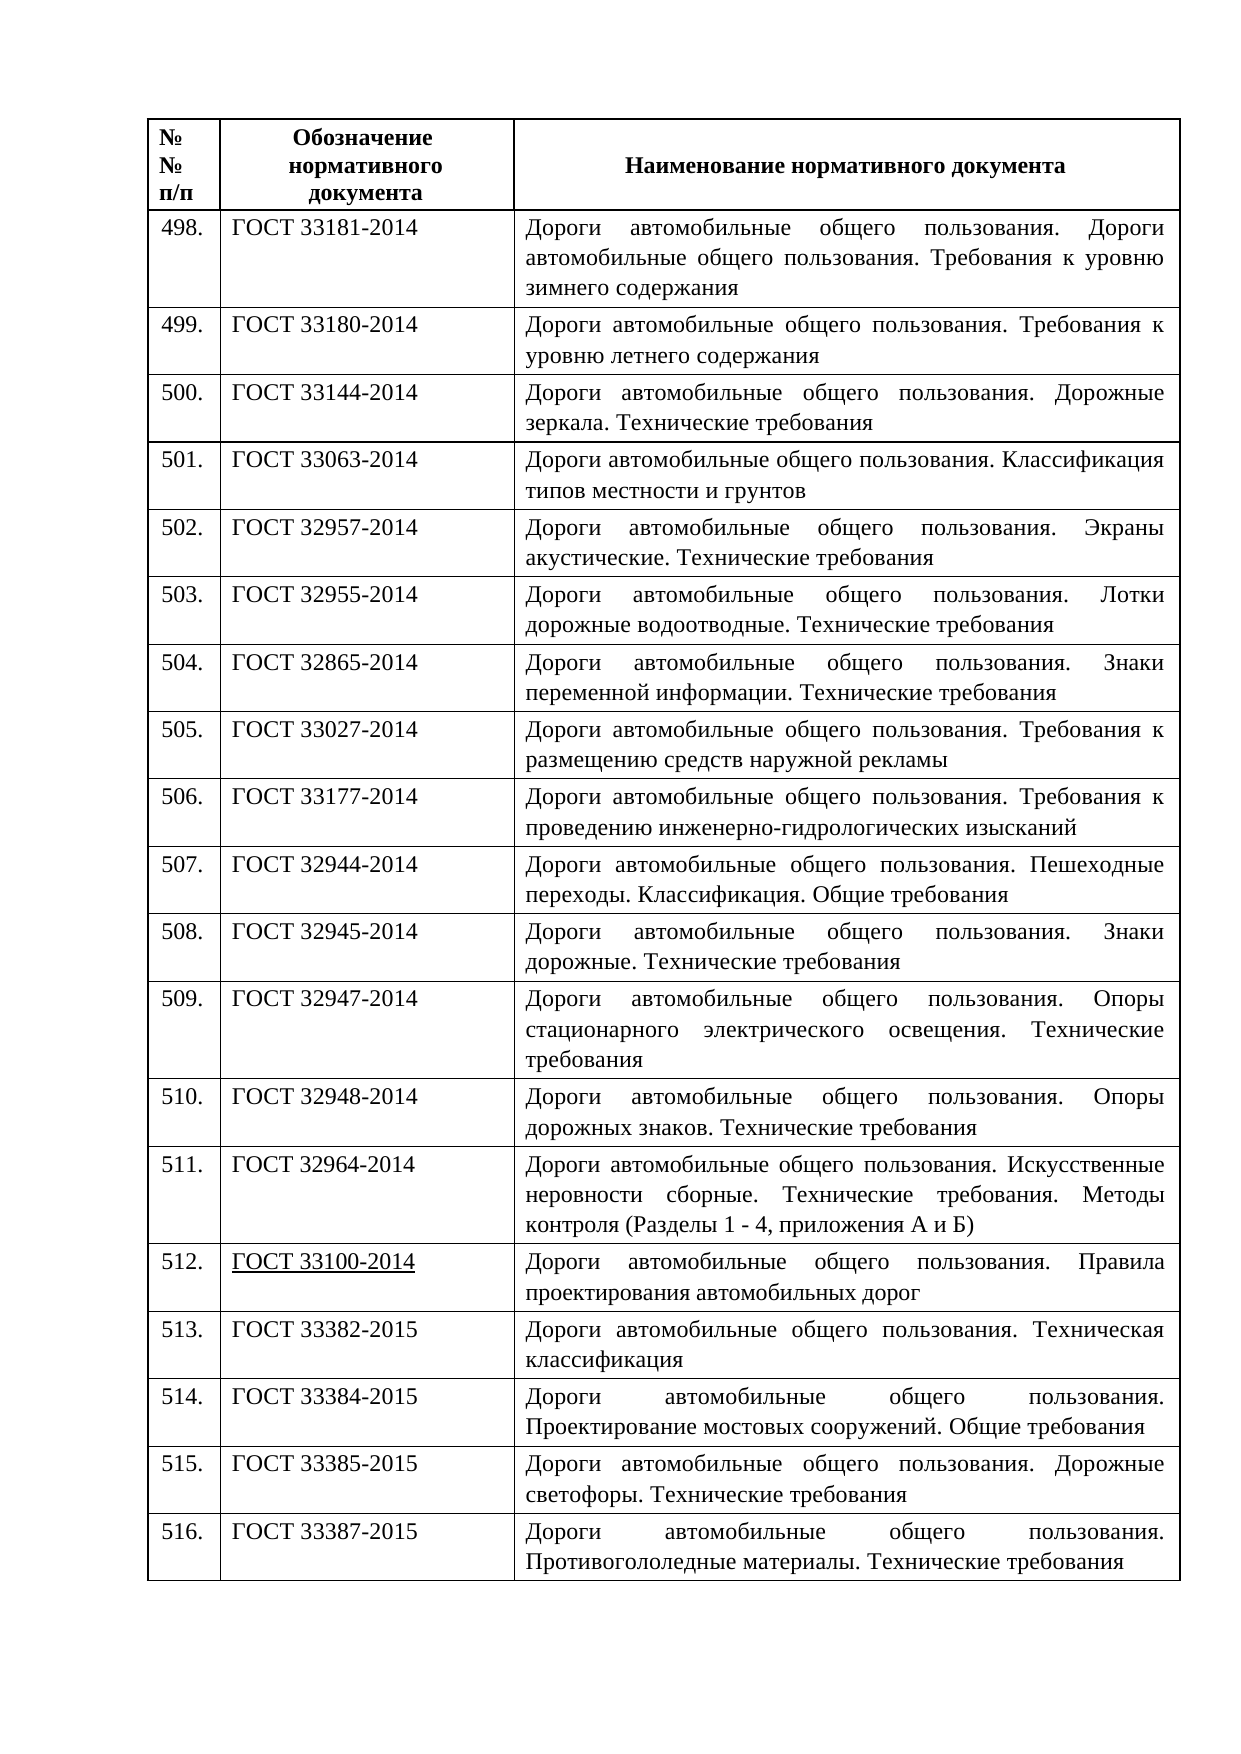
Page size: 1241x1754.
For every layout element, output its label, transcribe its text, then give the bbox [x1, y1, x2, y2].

table_cell [149, 211, 220, 307]
table_cell Дороги автомобильные общего пользования. Требования к проведению инженерно-гидрологических изысканий [515, 779, 1179, 846]
table_cell ГОСТ 32964-2014 [221, 1147, 514, 1243]
table_cell ГОСТ 33100-2014 [221, 1244, 514, 1311]
table_cell [149, 577, 220, 643]
table_cell ГОСТ 33177-2014 [221, 779, 514, 846]
table_cell [149, 1379, 220, 1446]
table_cell ГОСТ 32947-2014 [221, 982, 514, 1078]
table_cell Дороги автомобильные общего пользования. Опоры дорожных знаков. Технические требования [515, 1079, 1179, 1146]
table_cell Дороги автомобильные общего пользования. Дороги автомобильные общего пользования. Требования к уровню зимнего содержания [515, 211, 1179, 307]
table_cell Дороги автомобильные общего пользования. Техническая классификация [515, 1312, 1179, 1378]
table_cell ГОСТ 32957-2014 [221, 510, 514, 576]
table_cell Дороги автомобильные общего пользования. Экраны акустические. Технические требования [515, 510, 1179, 576]
table_cell [149, 982, 220, 1078]
table_cell [149, 1244, 220, 1311]
table_cell ГОСТ 32948-2014 [221, 1079, 514, 1146]
table_cell Дороги автомобильные общего пользования. Дорожные зеркала. Технические требования [515, 375, 1179, 441]
table_cell ГОСТ 32865-2014 [221, 645, 514, 711]
table_cell Дороги автомобильные общего пользования. Знаки дорожные. Технические требования [515, 914, 1179, 981]
table_cell Дороги автомобильные общего пользования. Противогололедные материалы. Технические требования [515, 1514, 1179, 1580]
table_cell ГОСТ 33385-2015 [221, 1447, 514, 1513]
table_cell ГОСТ 33144-2014 [221, 375, 514, 441]
table_cell [149, 1079, 220, 1146]
table_cell Дороги автомобильные общего пользования. Знаки переменной информации. Технические требования [515, 645, 1179, 711]
table_cell Дороги автомобильные общего пользования. Лотки дорожные водоотводные. Технические требования [515, 577, 1179, 643]
table_cell Дороги автомобильные общего пользования. Проектирование мостовых сооружений. Общие требования [515, 1379, 1179, 1446]
table_cell [149, 308, 220, 374]
table_cell [149, 510, 220, 576]
table_cell Дороги автомобильные общего пользования. Опоры стационарного электрического освещения. Технические требования [515, 982, 1179, 1078]
table_cell ГОСТ 33387-2015 [221, 1514, 514, 1580]
table_cell [149, 779, 220, 846]
table_cell Дороги автомобильные общего пользования. Правила проектирования автомобильных дорог [515, 1244, 1179, 1311]
table_cell ГОСТ 32944-2014 [221, 847, 514, 913]
table_cell ГОСТ 33382-2015 [221, 1312, 514, 1378]
table_cell [149, 847, 220, 913]
table_cell [149, 914, 220, 981]
table_header Обозначение нормативного документа [221, 120, 513, 209]
table_cell ГОСТ 32955-2014 [221, 577, 514, 643]
table_cell [149, 375, 220, 441]
table_header №№ п/п [149, 120, 219, 209]
table_cell [149, 645, 220, 711]
table_cell Дороги автомобильные общего пользования. Пешеходные переходы. Классификация. Общие требования [515, 847, 1179, 913]
table_cell [149, 1514, 220, 1580]
table_cell Дороги автомобильные общего пользования. Искусственные неровности сборные. Технические требования. Методы контроля (Разделы 1 - 4, приложения А и Б) [515, 1147, 1179, 1243]
table_cell ГОСТ 33181-2014 [221, 211, 514, 307]
table_cell [149, 1312, 220, 1378]
table_cell [149, 1147, 220, 1243]
table_cell Дороги автомобильные общего пользования. Требования к уровню летнего содержания [515, 308, 1179, 374]
table_cell ГОСТ 32945-2014 [221, 914, 514, 981]
table_cell ГОСТ 33180-2014 [221, 308, 514, 374]
table_cell [149, 443, 220, 509]
table_header Наименование нормативного документа [515, 120, 1179, 209]
table_cell ГОСТ 33027-2014 [221, 712, 514, 778]
table_cell ГОСТ 33384-2015 [221, 1379, 514, 1446]
table_cell Дороги автомобильные общего пользования. Дорожные светофоры. Технические требования [515, 1447, 1179, 1513]
table_cell [149, 1447, 220, 1513]
table_cell ГОСТ 33063-2014 [221, 443, 514, 509]
table_cell Дороги автомобильные общего пользования. Требования к размещению средств наружной рекламы [515, 712, 1179, 778]
table_cell [149, 712, 220, 778]
table_cell Дороги автомобильные общего пользования. Классификация типов местности и грунтов [515, 443, 1179, 509]
